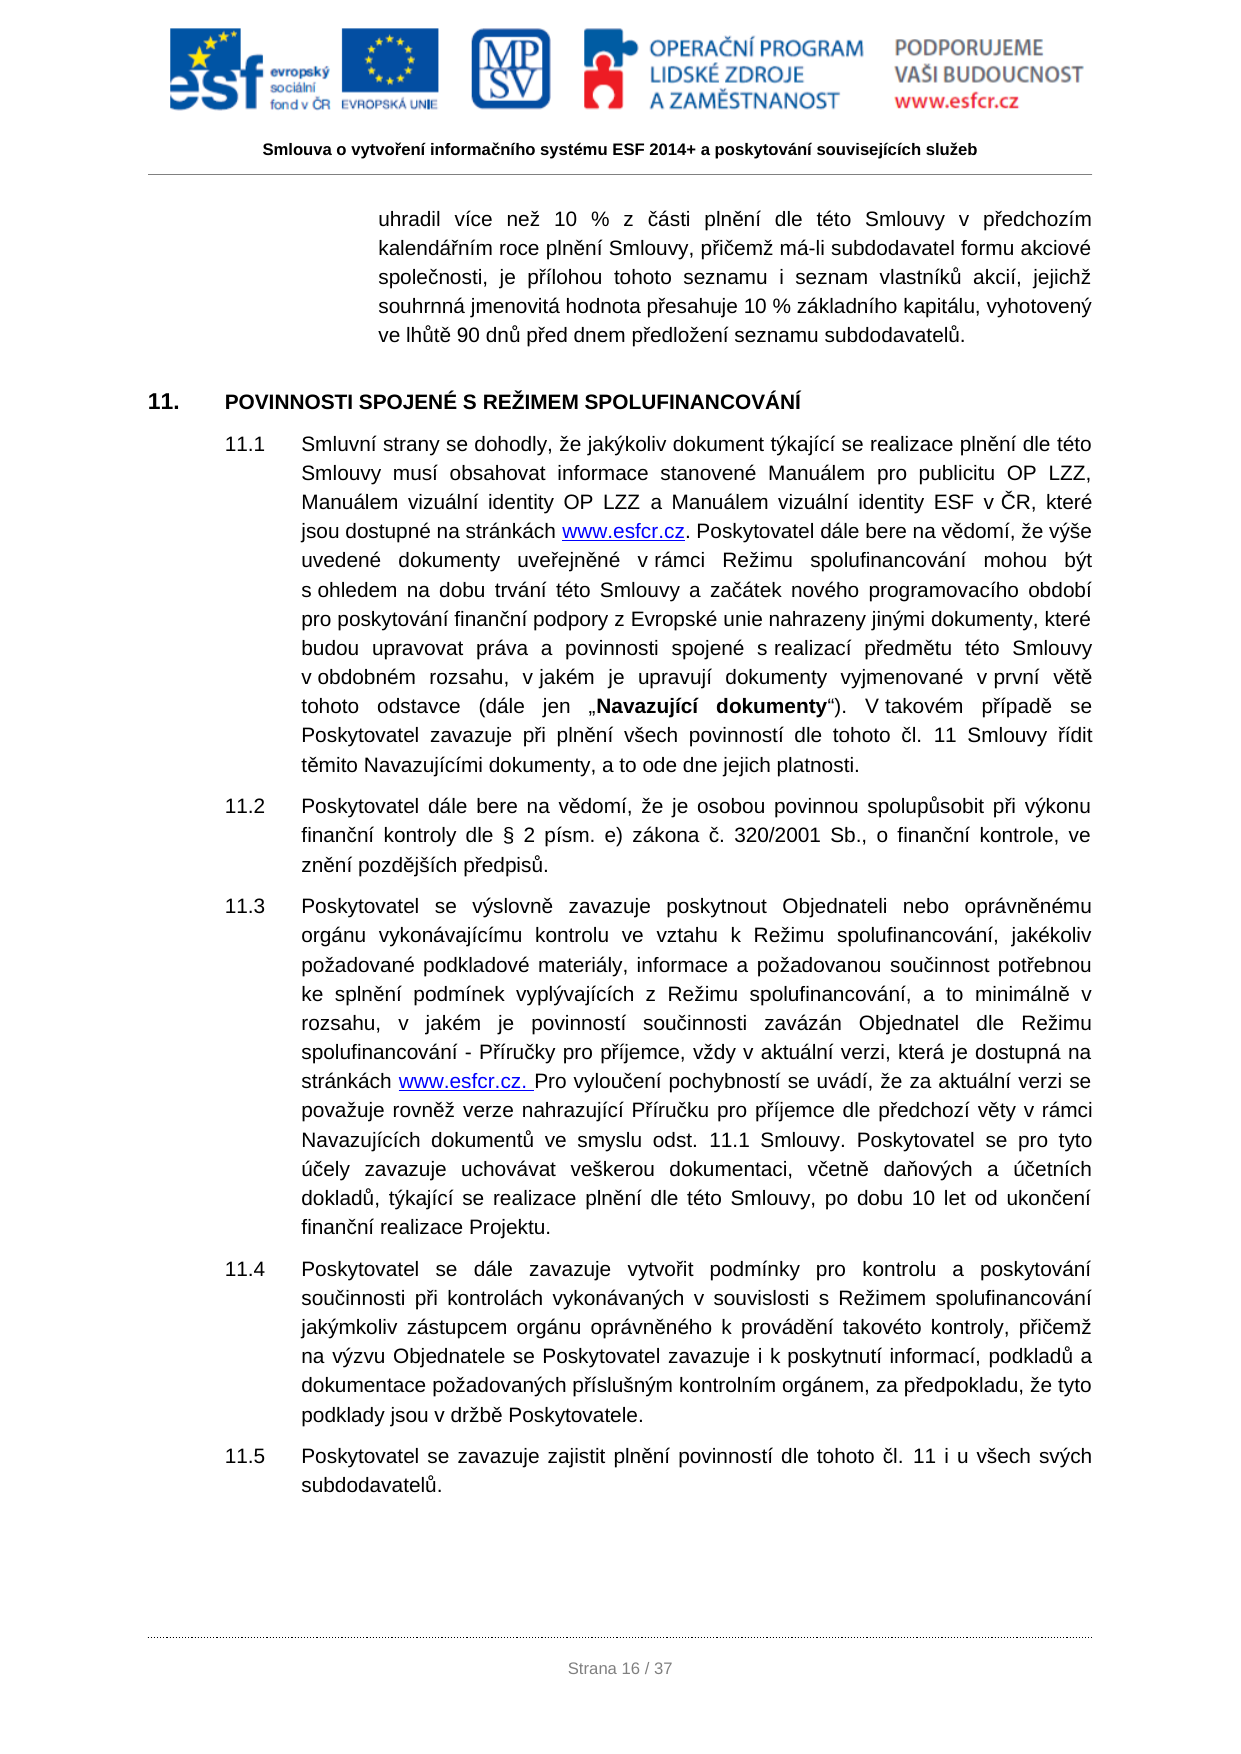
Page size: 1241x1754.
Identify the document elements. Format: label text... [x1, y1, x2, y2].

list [301, 203, 1092, 349]
picture [156, 18, 1100, 128]
text Smluvní strany se dohodly, že jakýkoliv dokument týkající se realizace plnění dle této Smlouvy musí obsahovat informace stanovené Manuálem pro publicitu OP LZZ, Manuálem vizuální identity OP LZZ a Manuálem vizuální identity ESF v ČR, které jsou dostupné na stránkách www.esfcr.cz. Poskytovatel dále bere na vědomí, že výše uvedené dokumenty uveřejněné v rámci Režimu spolufinancování mohou být s ohledem na dobu trvání této Smlouvy a začátek nového programovacího období pro poskytování finanční podpory z Evropské unie nahrazeny jinými dokumenty, které budou upravovat práva a povinnosti spojené s realizací předmětu této Smlouvy v obdobném rozsahu, v jakém je upravují dokumenty vyjmenované v první větě tohoto odstavce (dále jen „Navazující dokumenty“). V takovém případě se Poskytovatel zavazuje při plnění všech povinností dle tohoto čl. 11 Smlouvy řídit těmito Navazujícími dokumenty, a to ode dne jejich platnosti. [224, 428, 1092, 778]
text Poskytovatel se dále zavazuje vytvořit podmínky pro kontrolu a poskytování součinnosti při kontrolách vykonávaných v souvislosti s Režimem spolufinancování jakýmkoliv zástupcem orgánu oprávněného k provádění takovéto kontroly, přičemž na výzvu Objednatele se Poskytovatel zavazuje i k poskytnutí informací, podkladů a dokumentace požadovaných příslušným kontrolním orgánem, za předpokladu, že tyto podklady jsou v držbě Poskytovatele. [224, 1253, 1092, 1428]
text POVINNOSTI SPOJENÉ S REŽIMEM SPOLUFINANCOVÁNÍ [148, 386, 1092, 415]
text Poskytovatel se zavazuje zajistit plnění povinností dle tohoto čl. 11 i u všech svých subdodavatelů. [224, 1440, 1092, 1499]
text Poskytovatel dále bere na vědomí, že je osobou povinnou spolupůsobit při výkonu finanční kontroly dle § 2 písm. e) zákona č. 320/2001 Sb., o finanční kontrole, ve znění pozdějších předpisů. [224, 790, 1092, 878]
text Poskytovatel se výslovně zavazuje poskytnout Objednateli nebo oprávněnému orgánu vykonávajícímu kontrolu ve vztahu k Režimu spolufinancování, jakékoliv požadované podkladové materiály, informace a požadovanou součinnost potřebnou ke splnění podmínek vyplývajících z Režimu spolufinancování, a to minimálně v rozsahu, v jakém je povinností součinnosti zavázán Objednatel dle Režimu spolufinancování - Příručky pro příjemce, vždy v aktuální verzi, která je dostupná na stránkách www.esfcr.cz. Pro vyloučení pochybností se uvádí, že za aktuální verzi se považuje rovněž verze nahrazující Příručku pro příjemce dle předchozí věty v rámci Navazujících dokumentů ve smyslu odst. 11.1 Smlouvy. Poskytovatel se pro tyto účely zavazuje uchovávat veškerou dokumentaci, včetně daňových a účetních dokladů, týkající se realizace plnění dle této Smlouvy, po dobu 10 let od ukončení finanční realizace Projektu. [224, 890, 1092, 1240]
